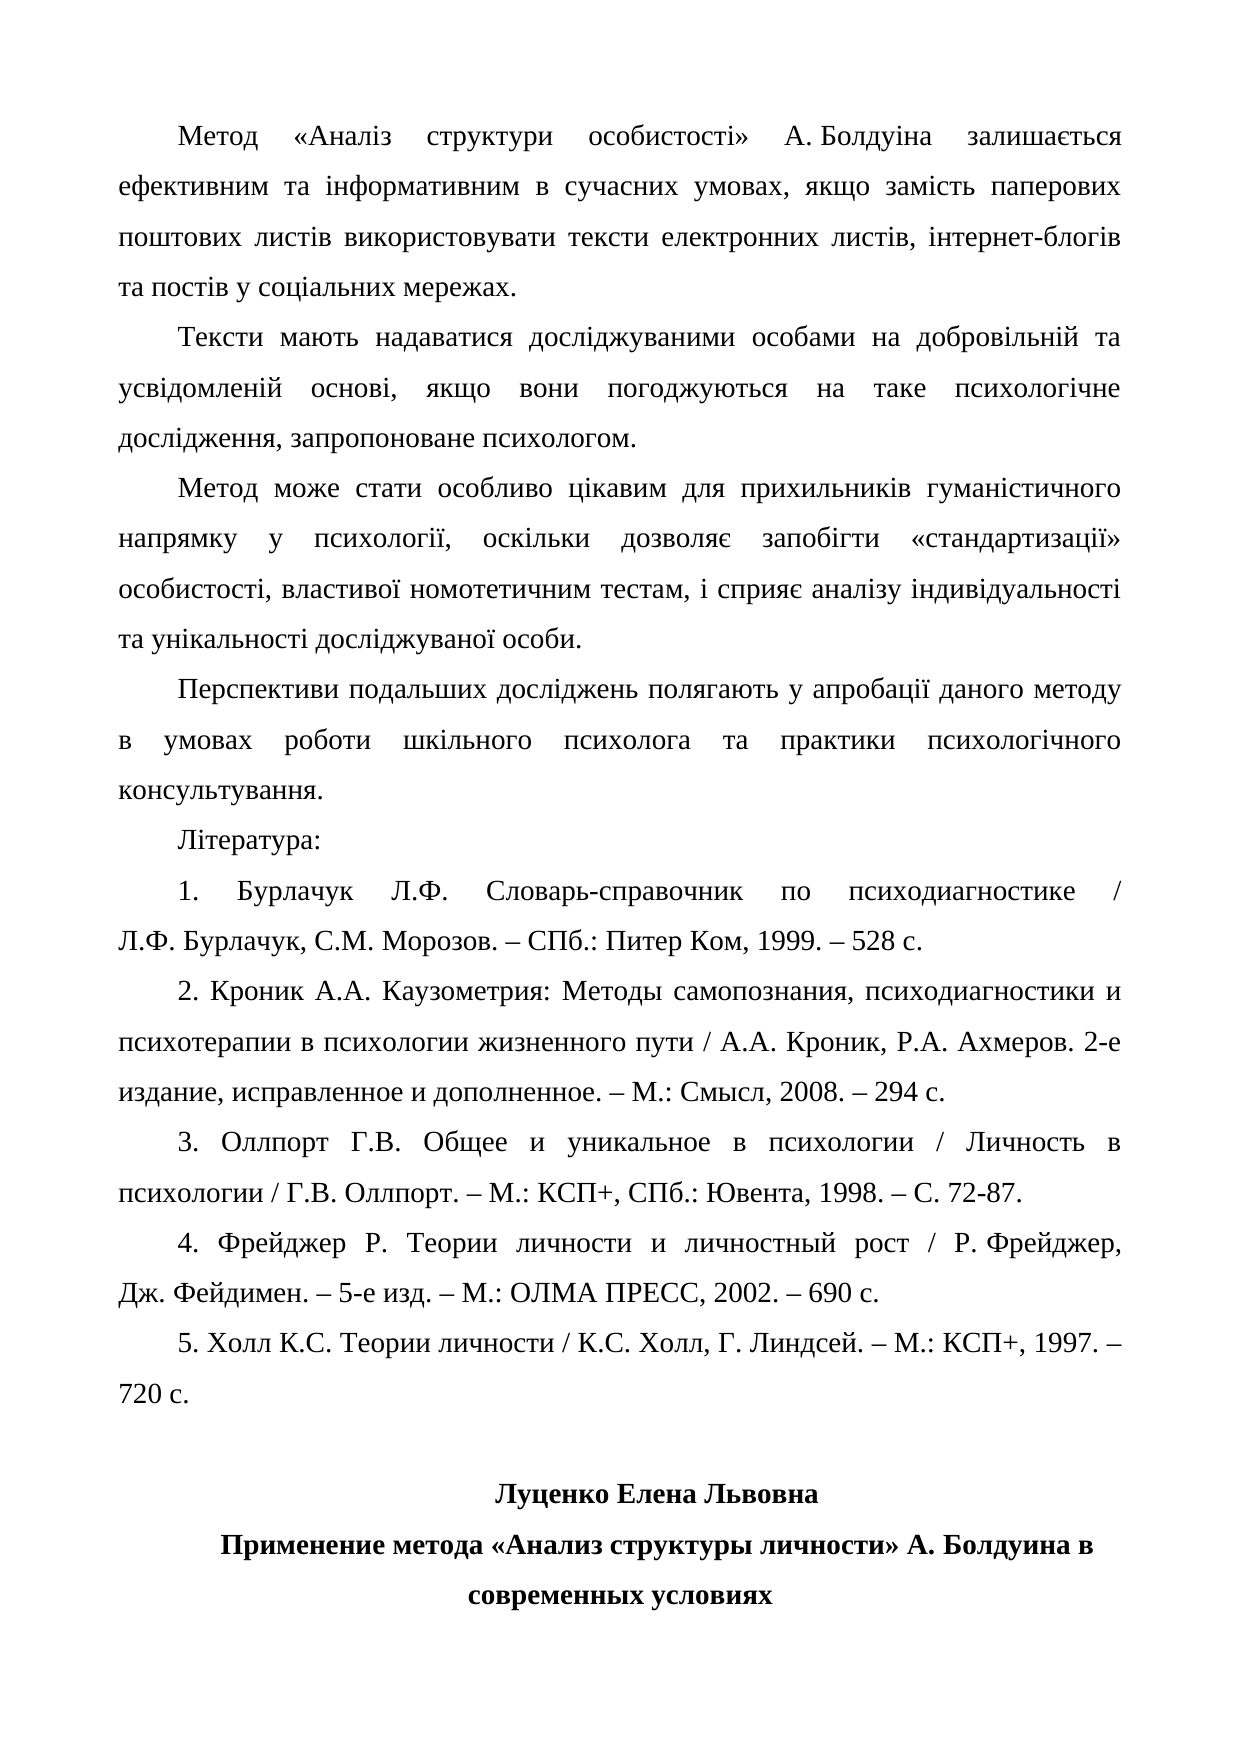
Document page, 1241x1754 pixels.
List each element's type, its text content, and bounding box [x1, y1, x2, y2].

text Метод «Аналіз структури особистості» А. Болдуіна залишається ефективним та інформативним в сучасних умовах, якщо замість паперових поштових листів використовувати тексти електронних листів, інтернет-блогів та постів у соціальних мережах. [118, 118, 1122, 303]
text Перспективи подальших досліджень полягають у апробації даного методу в умовах роботи шкільного психолога та практики психологічного консультування. [118, 672, 1122, 806]
text Література: [118, 822, 1122, 856]
text 3. Оллпорт Г.В. Общее и уникальное в психологии / Личность в психологии / Г.В. Оллпорт. – М.: КСП+, СПб.: Ювента, 1998. – С. 72-87. [118, 1124, 1122, 1208]
text 4. Фрейджер Р. Теории личности и личностный рост / Р. Фрейджер, Дж. Фейдимен. – 5-е изд. – М.: ОЛМА ПРЕСС, 2002. – 690 с. [118, 1225, 1122, 1309]
text Метод може стати особливо цікавим для прихильників гуманістичного напрямку у психології, оскільки дозволяє запобігти «стандартизації» особистості, властивої номотетичним тестам, і сприяє аналізу індивідуальності та унікальності досліджуваної особи. [118, 470, 1122, 655]
text 2. Кроник А.А. Каузометрия: Методы самопознания, психодиагностики и психотерапии в психологии жизненного пути / А.А. Кроник, Р.А. Ахмеров. 2-е издание, исправленное и дополненное. – М.: Смысл, 2008. – 294 с. [118, 973, 1122, 1108]
text Луценко Елена Львовна [118, 1477, 1122, 1510]
text 5. Холл К.С. Теории личности / К.С. Холл, Г. Линдсей. – М.: КСП+, 1997. – 720 с. [118, 1326, 1122, 1409]
text 1. Бурлачук Л.Ф. Словарь-справочник по психодиагностике / Л.Ф. Бурлачук, С.М. Морозов. – СПб.: Питер Ком, 1999. – 528 с. [118, 873, 1122, 957]
text Применение метода «Анализ структуры личности» А. Болдуина в современных условиях [118, 1527, 1122, 1611]
text Тексти мають надаватися досліджуваними особами на добровільній та усвідомленій основі, якщо вони погоджуються на таке психологічне дослідження, запропоноване психологом. [118, 319, 1122, 453]
